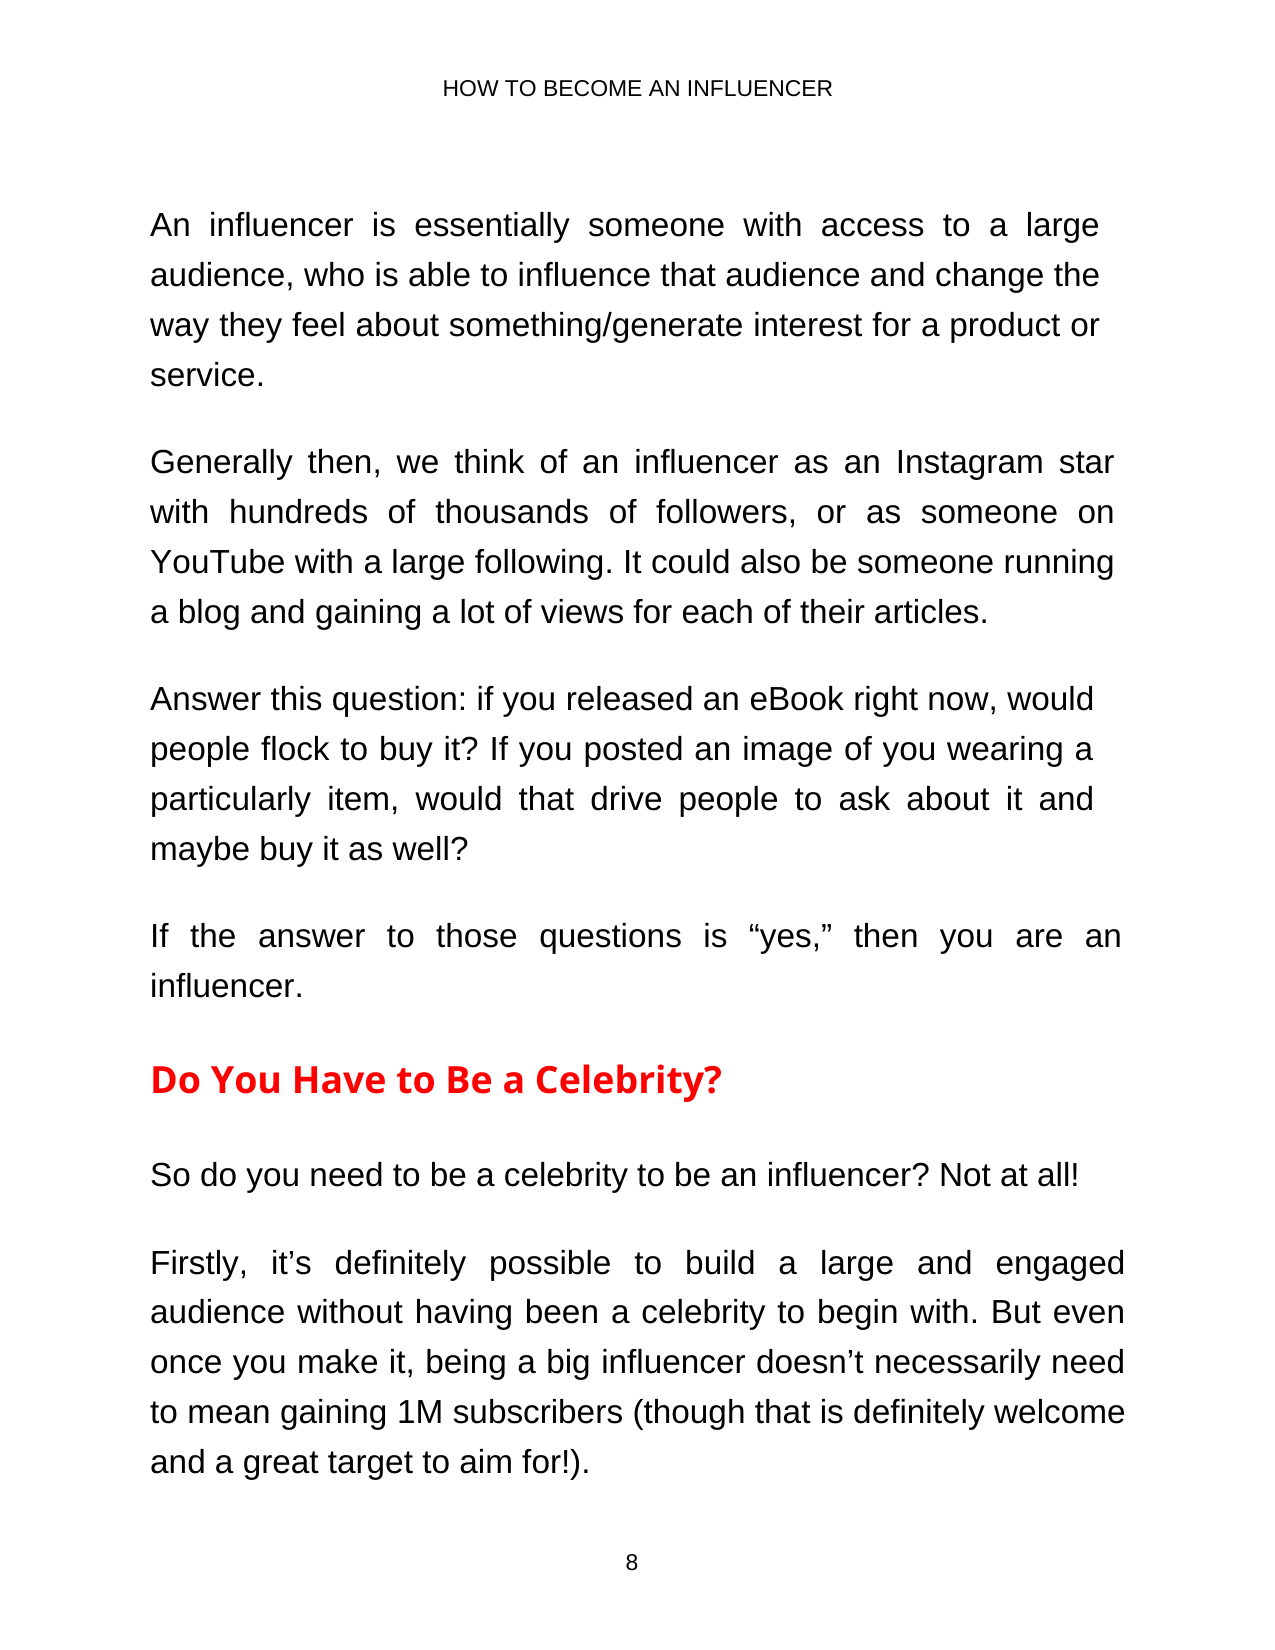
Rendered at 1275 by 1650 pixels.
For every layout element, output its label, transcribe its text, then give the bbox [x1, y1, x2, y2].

text An influencer is essentially someone with access to a large audience, who is able to influence that audience and change the way they feel about something/generate interest for a product or service. [150, 205, 1101, 393]
text Firstly, it’s definitely possible to build a large and engaged audience without having been a celebrity to begin with. But even once you make it, being a big influencer doesn’t necessarily need to mean gaining 1M subscribers (though that is definitely welcome and a great target to aim for!). [150, 1243, 1127, 1481]
subtitle Do You Have to Be a Celebrity? [150, 1054, 1275, 1105]
text So do you need to be a celebrity to be an influencer? Not at all! [150, 1155, 1275, 1193]
text Generally then, we think of an influencer as an Instagram star with hundreds of thousands of followers, or as someone on YouTube with a large following. It could also be someone running a blog and gaining a lot of views for each of their articles. [150, 442, 1116, 630]
text Answer this question: if you released an eBook right now, would people flock to buy it? If you posted an image of you wearing a particularly item, would that drive people to ask about it and maybe buy it as well? [150, 679, 1095, 867]
text If the answer to those questions is “yes,” then you are an influencer. [150, 916, 1123, 1004]
